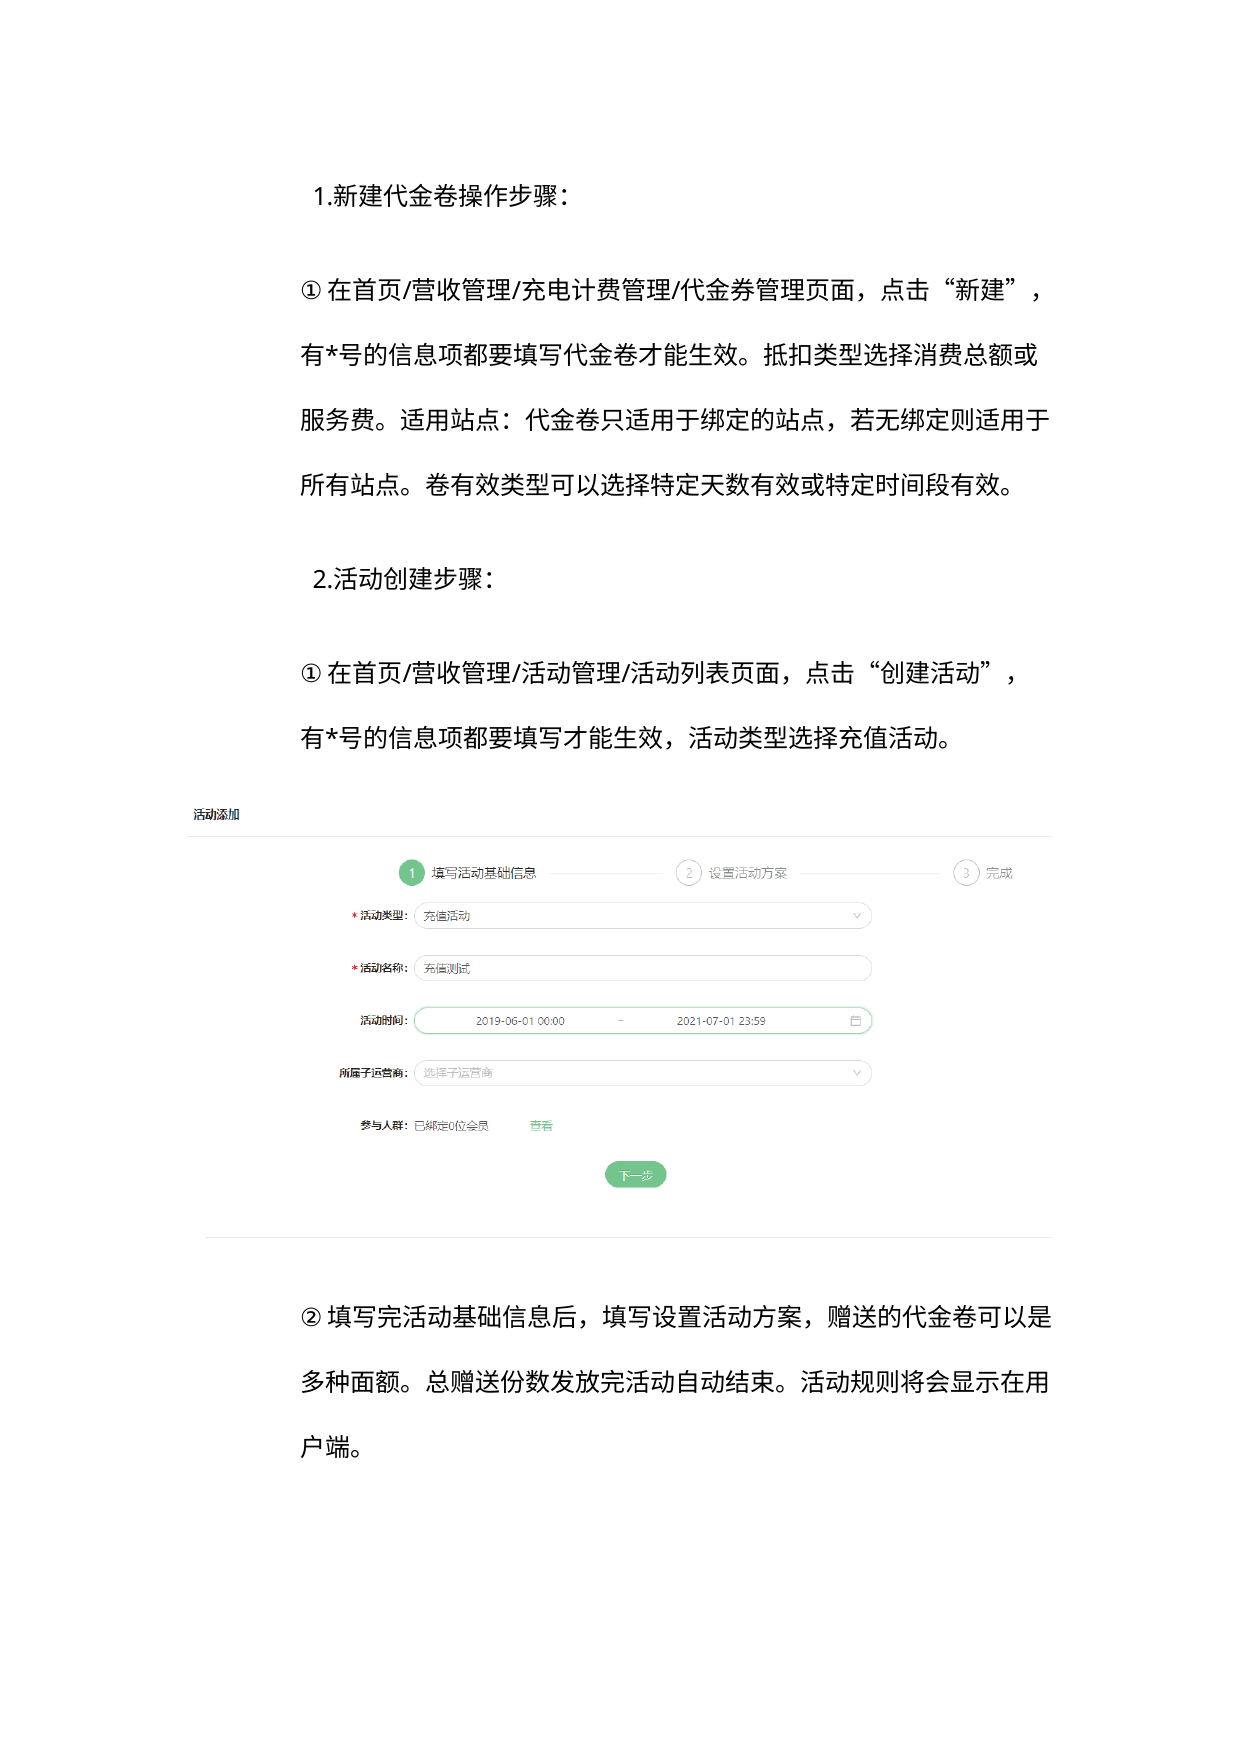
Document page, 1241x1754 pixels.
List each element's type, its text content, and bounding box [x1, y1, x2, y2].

list ①在首页/营收管理/活动管理/活动列表页面，点击“创建活动”，有*号的信息项都要填写才能生效，活动类型选择充值活动。 [300, 639, 1053, 769]
list 2.活动创建步骤： [312, 545, 1053, 610]
list 1.新建代金卷操作步骤： [312, 162, 1053, 227]
picture [187, 798, 1052, 1241]
list ①在首页/营收管理/充电计费管理/代金券管理页面，点击“新建”，有*号的信息项都要填写代金卷才能生效。抵扣类型选择消费总额或服务费。适用站点：代金卷只适用于绑定的站点，若无绑定则适用于所有站点。卷有效类型可以选择特定天数有效或特定时间段有效。 [300, 256, 1053, 516]
list ②填写完活动基础信息后，填写设置活动方案，赠送的代金卷可以是多种面额。总赠送份数发放完活动自动结束。活动规则将会显示在用户端。 [300, 1283, 1053, 1478]
